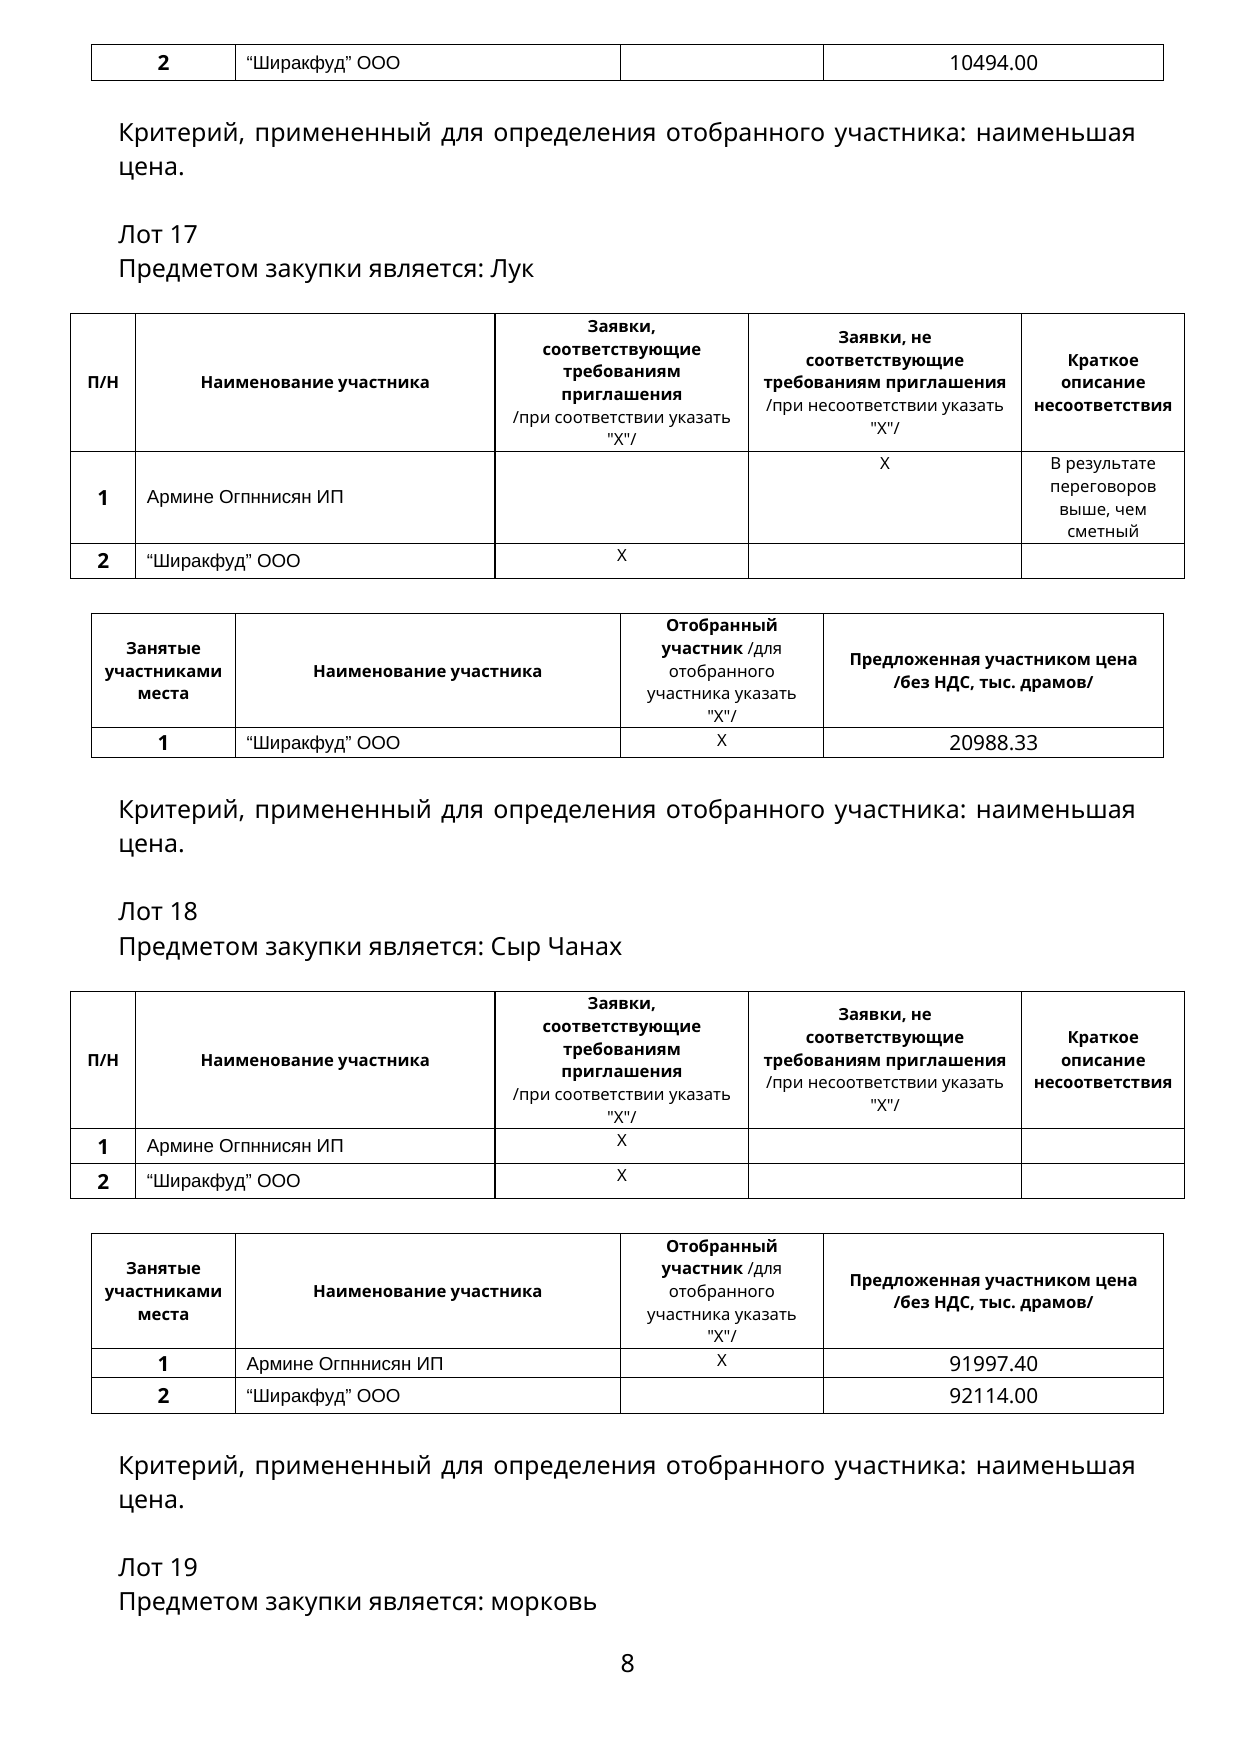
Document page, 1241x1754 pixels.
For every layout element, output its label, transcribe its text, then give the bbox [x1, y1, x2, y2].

text Критерий, примененный для определения отобранного участника: наименьшая цена. [118, 1447, 1137, 1516]
table_header П/Н [71, 314, 135, 451]
text Лот 17 [118, 217, 1137, 251]
table_header Предложенная участником цена /без НДС, тыс. драмов/ [824, 614, 1163, 727]
text Предметом закупки является: Лук [118, 251, 1137, 285]
table_header Краткое описание несоответствия [1022, 314, 1184, 451]
table_cell “Ширакфуд” ООО [136, 1164, 494, 1198]
table_header Наименование участника [136, 314, 494, 451]
table_cell 91997.40 [824, 1349, 1163, 1377]
table_cell [1022, 544, 1184, 578]
table_cell [621, 45, 823, 79]
table_cell [749, 544, 1021, 578]
table_cell [621, 1378, 823, 1412]
text Лот 18 [118, 894, 1137, 928]
table_cell 1 [92, 1349, 235, 1377]
table_header Отобранный участник /для отобранного участника указать "X"/ [621, 1234, 823, 1348]
table_header Краткое описание несоответствия [1022, 992, 1184, 1128]
table_cell Армине Огпннисян ИП [236, 1349, 620, 1377]
table_cell 1 [71, 452, 135, 542]
table_header Заявки, не соответствующие требованиям приглашения /при несоответствии указать "X"/ [749, 992, 1021, 1128]
table_cell X [621, 1349, 823, 1377]
table_cell “Ширакфуд” ООО [236, 45, 620, 79]
table_cell 2 [92, 1378, 235, 1412]
table_header Предложенная участником цена /без НДС, тыс. драмов/ [824, 1234, 1163, 1348]
table_cell 20988.33 [824, 728, 1163, 757]
table_cell 92114.00 [824, 1378, 1163, 1412]
table_cell X [749, 452, 1021, 542]
table_cell 2 [92, 45, 235, 79]
table_header П/Н [71, 992, 135, 1128]
text Лот 19 [118, 1550, 1137, 1584]
table_cell X [621, 728, 823, 757]
table_header Наименование участника [136, 992, 494, 1128]
table_cell 10494.00 [824, 45, 1163, 79]
table_cell “Ширакфуд” ООО [236, 728, 620, 757]
table_cell 1 [92, 728, 235, 757]
table_header Наименование участника [236, 614, 620, 727]
table_cell Армине Огпннисян ИП [136, 1129, 494, 1163]
table_header Занятые участниками места [92, 1234, 235, 1348]
text Критерий, примененный для определения отобранного участника: наименьшая цена. [118, 792, 1137, 860]
table_cell “Ширакфуд” ООО [136, 544, 494, 578]
table_cell В результате переговоров выше, чем сметный [1022, 452, 1184, 542]
table_cell X [496, 544, 748, 578]
table_cell [749, 1164, 1021, 1198]
table_header Заявки, соответствующие требованиям приглашения /при соответствии указать "X"/ [496, 992, 748, 1128]
table_header Отобранный участник /для отобранного участника указать "X"/ [621, 614, 823, 727]
table_cell X [496, 1164, 748, 1198]
table_cell X [496, 1129, 748, 1163]
table_cell “Ширакфуд” ООО [236, 1378, 620, 1412]
table_cell 2 [71, 544, 135, 578]
table_cell 2 [71, 1164, 135, 1198]
table_header Заявки, не соответствующие требованиям приглашения /при несоответствии указать "X"/ [749, 314, 1021, 451]
text Предметом закупки является: Сыр Чанах [118, 928, 1137, 962]
table_cell [496, 452, 748, 542]
text Критерий, примененный для определения отобранного участника: наименьшая цена. [118, 114, 1137, 183]
table_header Наименование участника [236, 1234, 620, 1348]
table_cell [749, 1129, 1021, 1163]
table_cell 1 [71, 1129, 135, 1163]
table_header Занятые участниками места [92, 614, 235, 727]
table_cell [1022, 1129, 1184, 1163]
text Предметом закупки является: морковь [118, 1584, 1137, 1618]
table_header Заявки, соответствующие требованиям приглашения /при соответствии указать "X"/ [496, 314, 748, 451]
table_cell Армине Огпннисян ИП [136, 452, 494, 542]
table_cell [1022, 1164, 1184, 1198]
